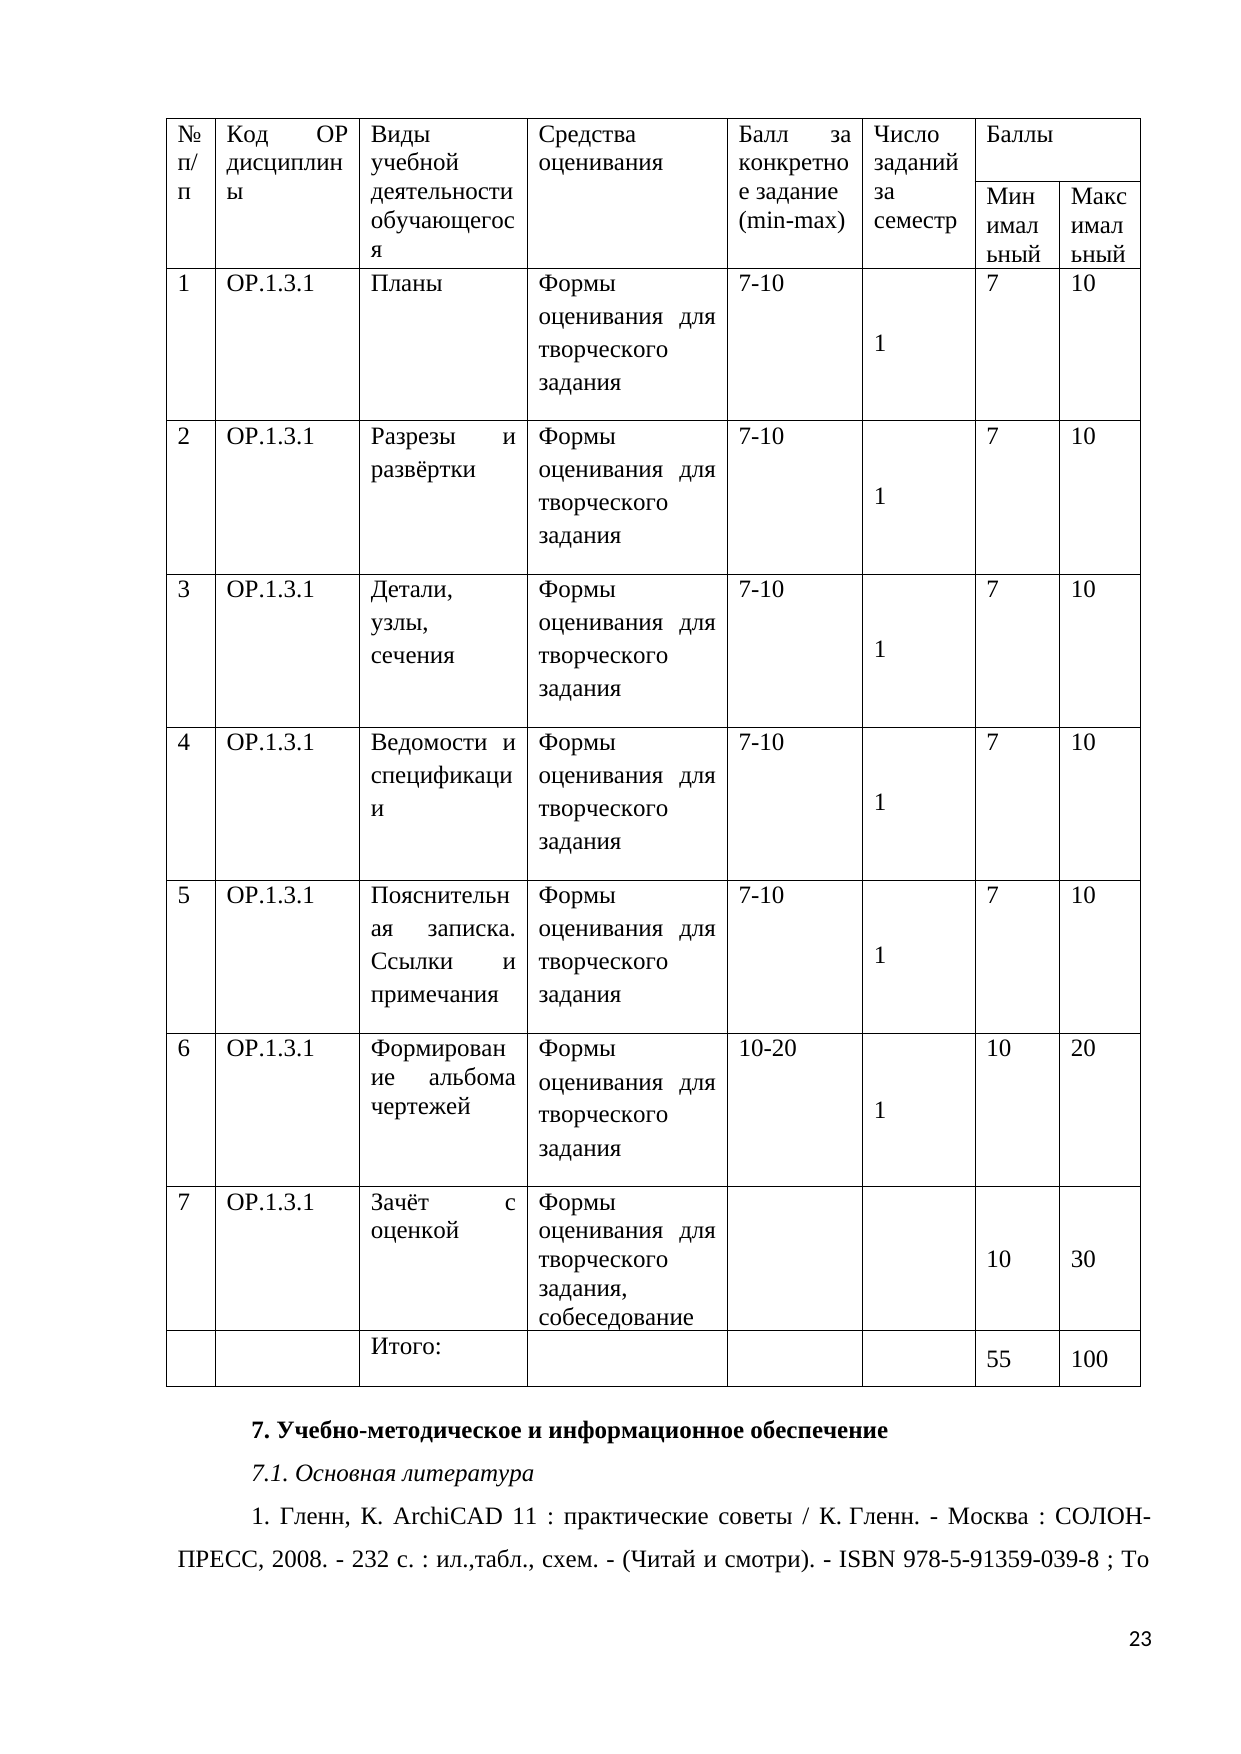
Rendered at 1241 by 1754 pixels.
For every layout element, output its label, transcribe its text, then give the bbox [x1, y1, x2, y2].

table_header Число заданий за семестр [863, 119, 975, 267]
table_cell ОР.1.3.1 [216, 728, 359, 879]
table_cell Разрезы и развёртки [360, 421, 527, 573]
table_cell Пояснительная записка. Ссылки и примечания [360, 881, 527, 1032]
table_cell Формы оценивания для творческого задания, собеседование [528, 1187, 727, 1330]
table_cell ОР.1.3.1 [216, 421, 359, 573]
table_cell 10 [976, 1034, 1059, 1186]
table_header № п/п [167, 119, 215, 267]
table_cell ОР.1.3.1 [216, 269, 359, 420]
table_cell Формы оценивания для творческого задания [528, 269, 727, 420]
table_cell 5 [167, 881, 215, 1032]
table_cell 20 [1060, 1034, 1140, 1186]
table_cell Ведомости и спецификации [360, 728, 527, 879]
table_cell 10 [1060, 269, 1140, 420]
table_cell Формирование альбома чертежей [360, 1034, 527, 1186]
table_cell Детали, узлы, сечения [360, 575, 527, 726]
table_cell 7 [167, 1187, 215, 1330]
table_cell 4 [167, 728, 215, 879]
table_cell [528, 1331, 727, 1386]
table_cell 7 [976, 881, 1059, 1032]
table_cell 6 [167, 1034, 215, 1186]
table_cell 7 [976, 421, 1059, 573]
table_cell Формы оценивания для творческого задания [528, 575, 727, 726]
table_cell 55 [976, 1331, 1059, 1386]
table_cell 7-10 [728, 421, 862, 573]
table_cell 1 [863, 575, 975, 726]
table_header Баллы [976, 119, 1140, 181]
table_cell 1 [863, 421, 975, 573]
table_header Код ОР дисциплины [216, 119, 359, 267]
table_cell 7 [976, 728, 1059, 879]
table_cell 10 [1060, 421, 1140, 573]
table_cell [167, 1331, 215, 1386]
table_header Средства оценивания [528, 119, 727, 267]
table_cell 1 [863, 1034, 975, 1186]
table_cell ОР.1.3.1 [216, 881, 359, 1032]
table_cell Формы оценивания для творческого задания [528, 1034, 727, 1186]
table_cell [216, 1331, 359, 1386]
table_cell 7-10 [728, 269, 862, 420]
table_cell 2 [167, 421, 215, 573]
table_cell Формы оценивания для творческого задания [528, 881, 727, 1032]
table_cell Формы оценивания для творческого задания [528, 421, 727, 573]
table_cell 10 [1060, 881, 1140, 1032]
table_cell 7-10 [728, 575, 862, 726]
table_cell Минимальный [976, 182, 1059, 267]
table_cell 1 [863, 269, 975, 420]
table_cell 10-20 [728, 1034, 862, 1186]
table_cell 100 [1060, 1331, 1140, 1386]
table_cell Планы [360, 269, 527, 420]
table_cell 7-10 [728, 728, 862, 879]
text 7. Учебно-методическое и информационное обеспечение [177, 1415, 1152, 1443]
table_cell 30 [1060, 1187, 1140, 1330]
table_cell [728, 1331, 862, 1386]
table_cell [728, 1187, 862, 1330]
table_cell [863, 1187, 975, 1330]
table_cell 10 [976, 1187, 1059, 1330]
text 7.1. Основная литература [177, 1458, 1152, 1487]
table_cell Максимальный [1060, 182, 1140, 267]
table_cell 10 [1060, 728, 1140, 879]
table_cell 1 [167, 269, 215, 420]
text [177, 1501, 1152, 1573]
table_cell ОР.1.3.1 [216, 575, 359, 726]
table_cell 3 [167, 575, 215, 726]
table_cell 1 [863, 728, 975, 879]
table_cell Формы оценивания для творческого задания [528, 728, 727, 879]
table_cell 1 [863, 881, 975, 1032]
table_cell [863, 1331, 975, 1386]
table_cell Итого: [360, 1331, 527, 1386]
table_header Виды учебной деятельности обучающегося [360, 119, 527, 267]
table_cell 7-10 [728, 881, 862, 1032]
table_cell 10 [1060, 575, 1140, 726]
table_header Балл за конкретное задание (min-max) [728, 119, 862, 267]
table_cell Зачёт с оценкой [360, 1187, 527, 1330]
table_cell 7 [976, 575, 1059, 726]
table_cell 7 [976, 269, 1059, 420]
table_cell ОР.1.3.1 [216, 1034, 359, 1186]
table_cell ОР.1.3.1 [216, 1187, 359, 1330]
